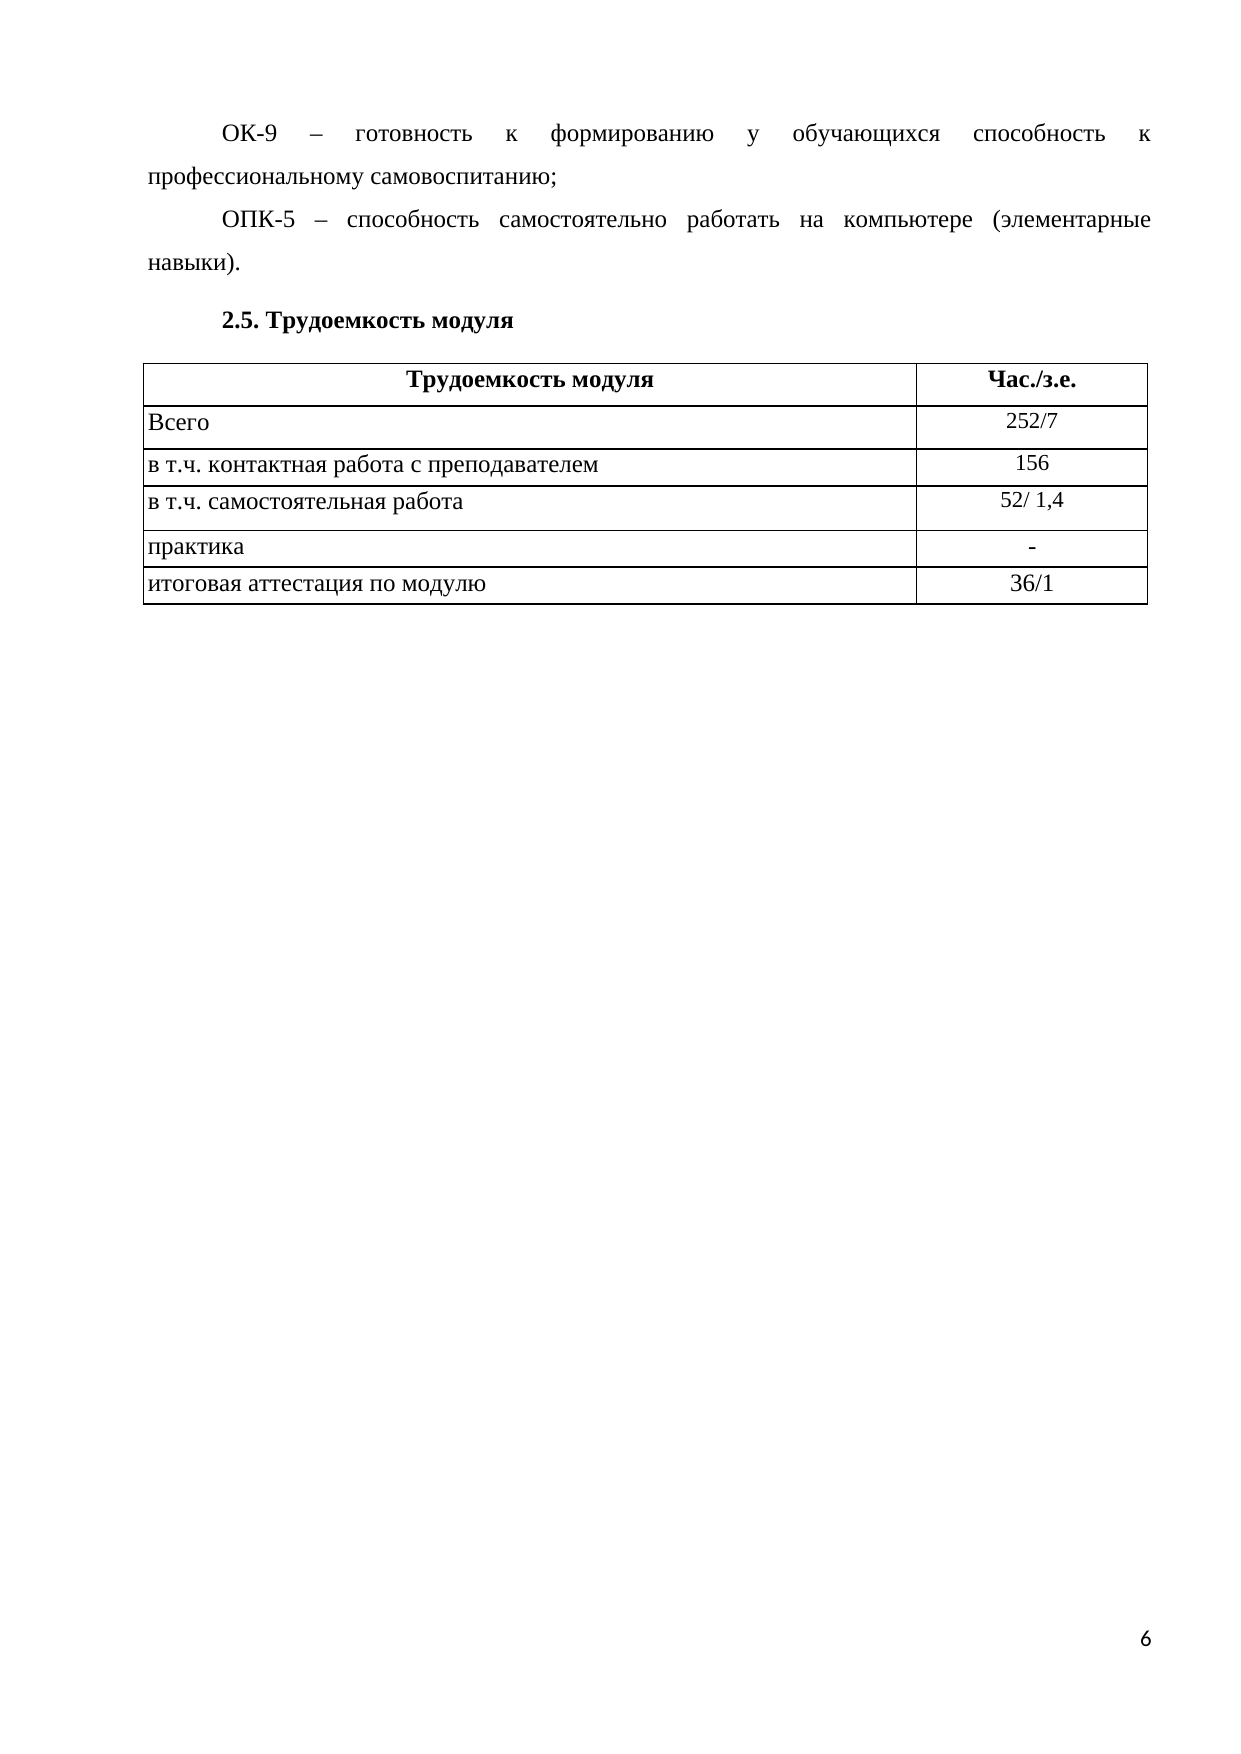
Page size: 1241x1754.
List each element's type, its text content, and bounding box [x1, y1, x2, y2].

table_cell итоговая аттестация по модулю [144, 568, 916, 603]
text 2.5. Трудоемкость модуля [148, 305, 1138, 334]
table_cell Всего [144, 407, 916, 448]
table_cell 156 [917, 450, 1147, 485]
table_cell - [917, 531, 1147, 566]
table_header Трудоемкость модуля [144, 364, 916, 405]
text ОПК-5 – способность самостоятельно работать на компьютере (элементарные навыки). [148, 204, 1152, 276]
table_cell в т.ч. контактная работа с преподавателем [144, 450, 916, 485]
table_cell 252/7 [917, 407, 1147, 448]
table_cell 36/1 [917, 568, 1147, 603]
table_cell практика [144, 531, 916, 566]
text ОК-9 – готовность к формированию у обучающихся способность к профессиональному самовоспитанию; [148, 118, 1152, 190]
table_header Час./з.е. [917, 364, 1147, 405]
table_cell 52/ 1,4 [917, 487, 1147, 529]
table_cell в т.ч. самостоятельная работа [144, 487, 916, 529]
